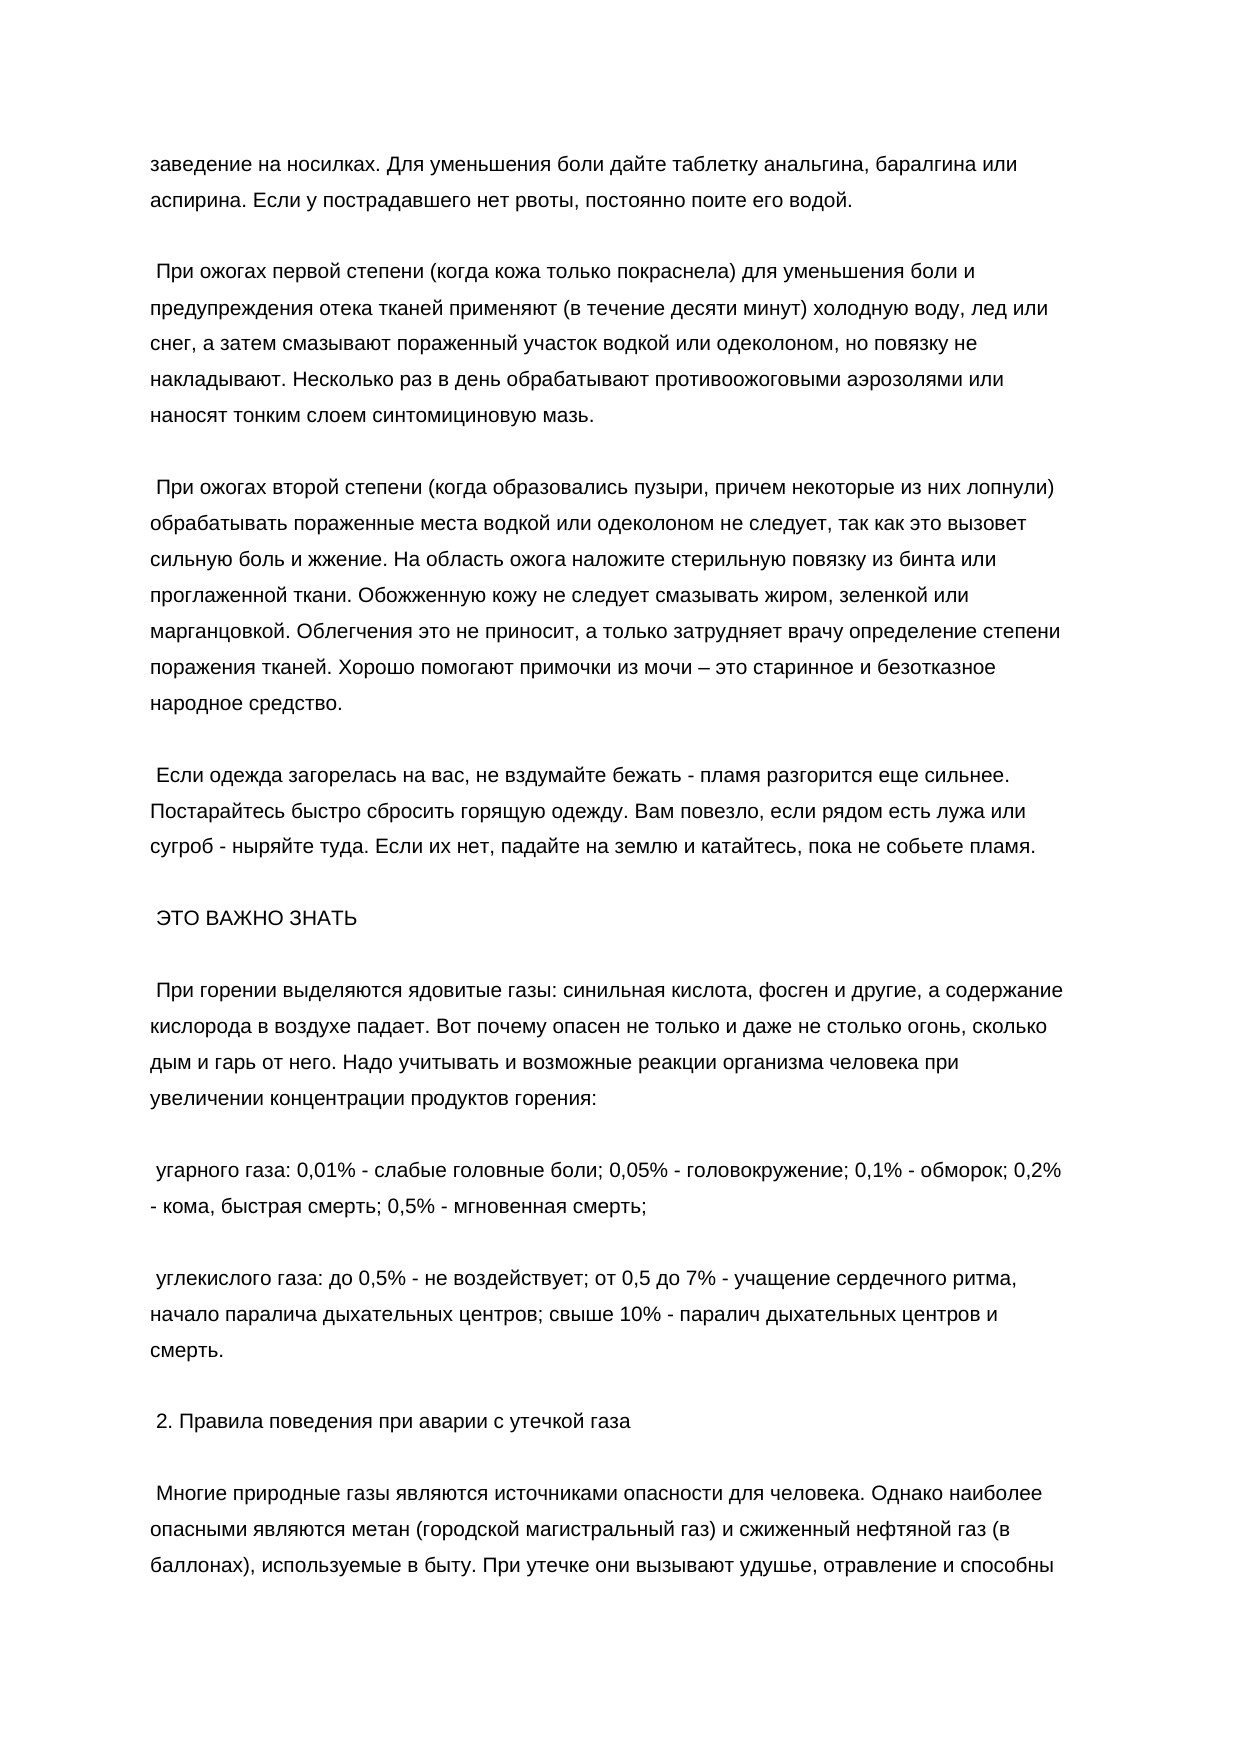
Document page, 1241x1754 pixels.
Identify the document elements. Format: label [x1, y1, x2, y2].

table_cell [140, 150, 1078, 1577]
